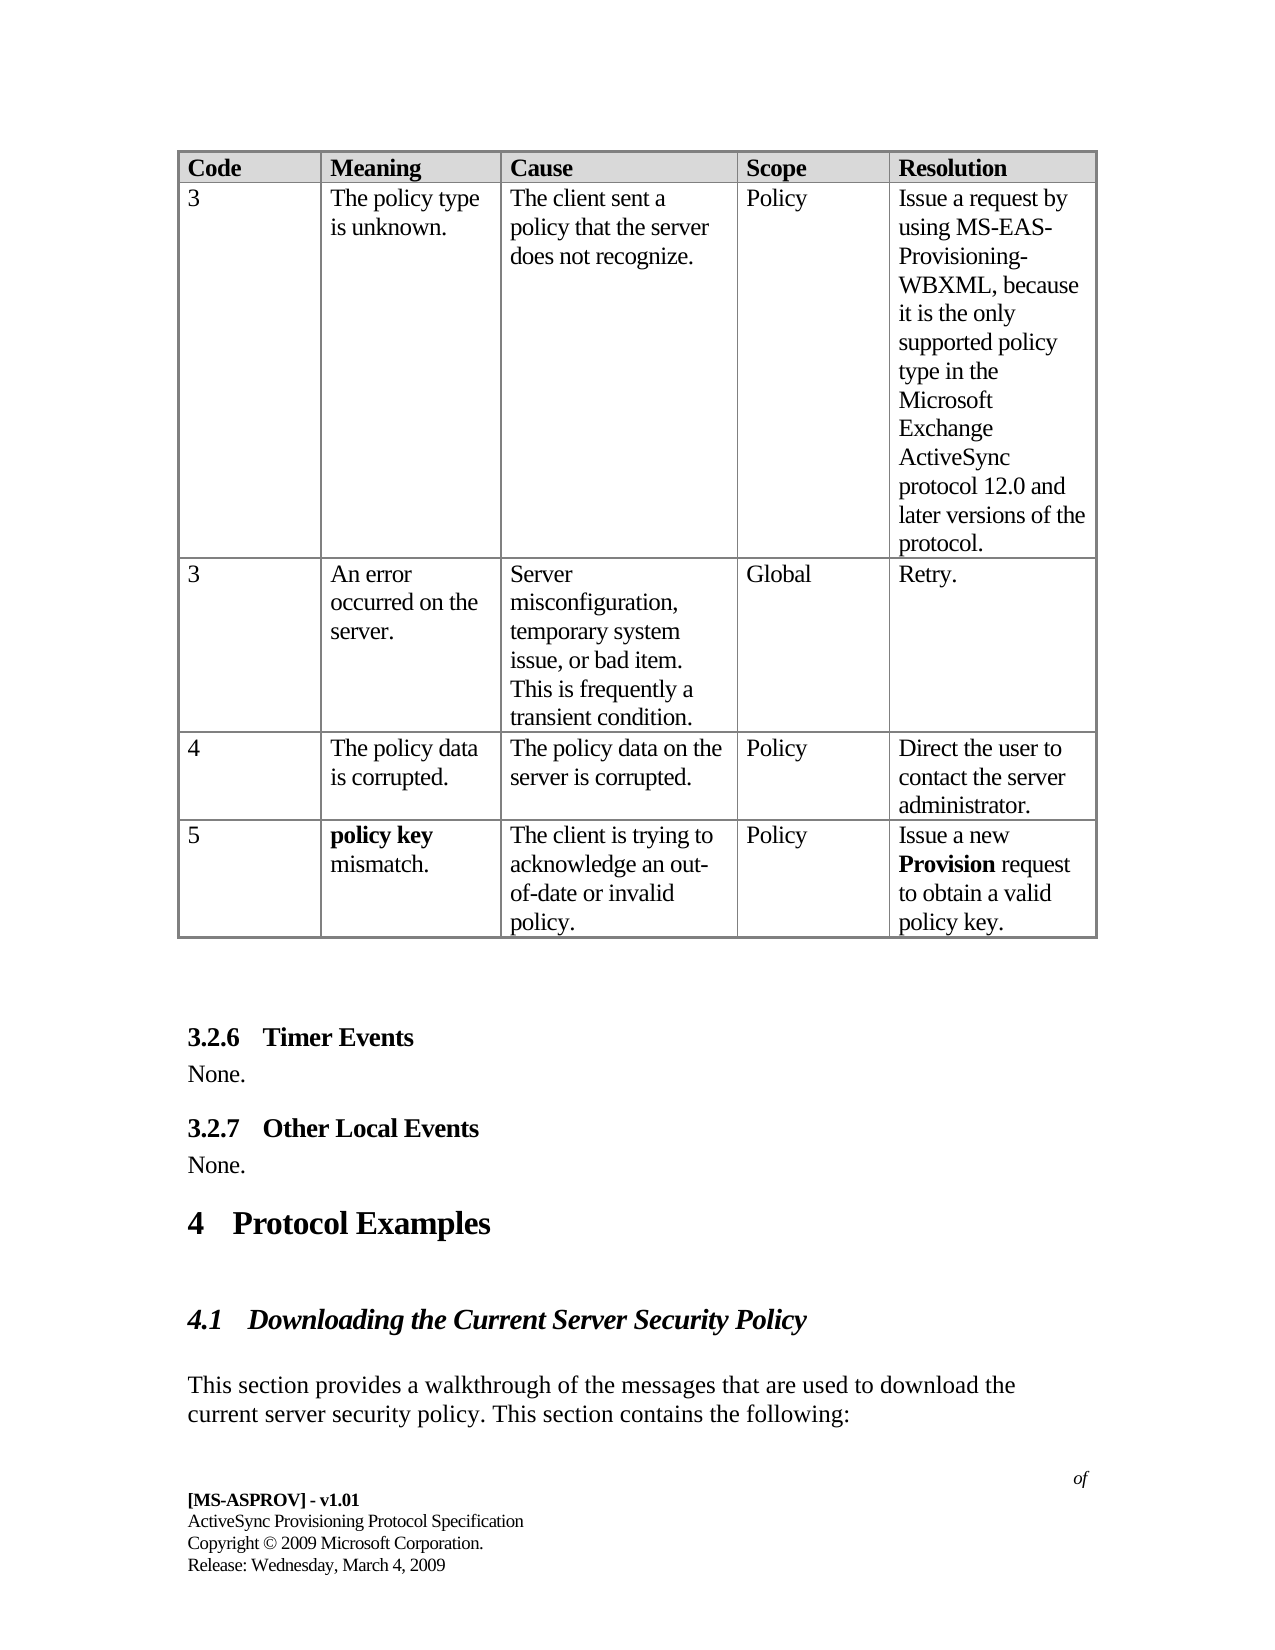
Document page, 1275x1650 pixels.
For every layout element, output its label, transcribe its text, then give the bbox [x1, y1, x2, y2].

table_header Cause [502, 153, 737, 182]
table_cell The client sent a policy that the server does not recognize. [502, 183, 737, 557]
table_cell 3 [180, 183, 320, 557]
table_header Scope [738, 153, 889, 182]
table_header Code [180, 153, 320, 182]
text This section provides a walkthrough of the messages that are used to download the current server security policy. This section contains the following: [187, 1342, 1087, 1428]
table_cell Policy [738, 821, 889, 936]
table_cell Direct the user to contact the server administrator. [890, 733, 1095, 819]
table_cell The policy data is corrupted. [322, 733, 500, 819]
subtitle Other Local Events [187, 1112, 1087, 1143]
subtitle Protocol Examples [187, 1203, 1087, 1242]
table_cell 5 [180, 821, 320, 936]
table_cell 4 [180, 733, 320, 819]
table_cell An error occurred on the server. [322, 559, 500, 731]
table_cell Server misconfiguration, temporary system issue, or bad item. This is frequently a transient condition. [502, 559, 737, 731]
subtitle Timer Events [187, 1021, 1087, 1052]
table_cell Retry. [890, 559, 1095, 731]
table_cell The policy type is unknown. [322, 183, 500, 557]
table_cell Policy [738, 183, 889, 557]
table_cell policy key mismatch. [322, 821, 500, 936]
subtitle Downloading the Current Server Security Policy [187, 1302, 1087, 1335]
table_cell Policy [738, 733, 889, 819]
text None. [187, 1059, 1087, 1087]
text None. [187, 1150, 1087, 1178]
table_cell Issue a new Provision request to obtain a valid policy key. [890, 821, 1095, 936]
table_cell 3 [180, 559, 320, 731]
table_cell The client is trying to acknowledge an out-of-date or invalid policy. [502, 821, 737, 936]
table_header Meaning [322, 153, 500, 182]
table_cell The policy data on the server is corrupted. [502, 733, 737, 819]
table_header Resolution [890, 153, 1095, 182]
table_cell Global [738, 559, 889, 731]
table_cell Issue a request by using MS-EAS-Provisioning-WBXML, because it is the only supported policy type in the Microsoft Exchange ActiveSync protocol 12.0 and later versions of the protocol. [890, 183, 1095, 557]
